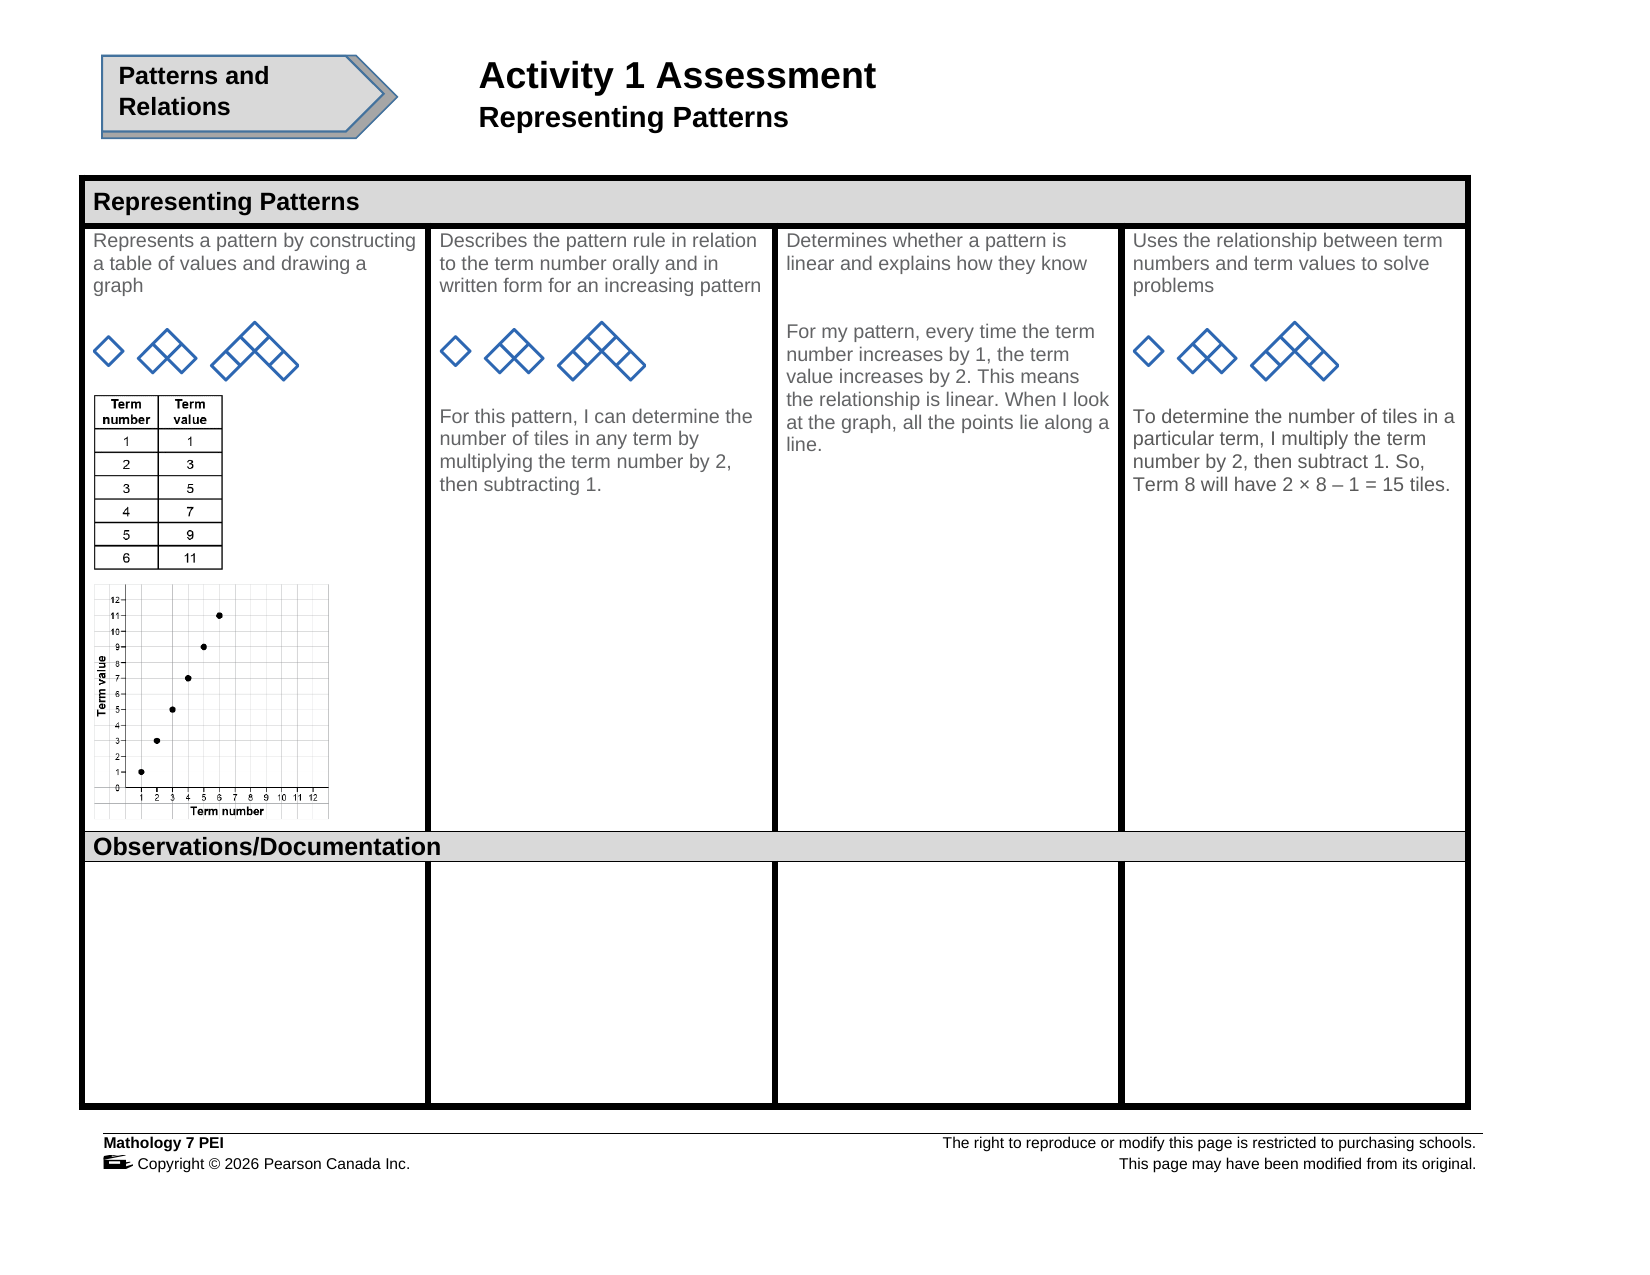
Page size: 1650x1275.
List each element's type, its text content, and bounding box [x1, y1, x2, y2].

table_cell Determines whether a pattern is linear and explains how they know For my pattern, every time the term number increases by 1, the term value increases by 2. This means the relationship is linear. When I look at the graph, all the points lie along a line. [778, 229, 1118, 831]
table_cell [85, 862, 425, 1103]
table_cell Uses the relationship between term numbers and term values to solve problems To determine the number of tiles in a particular term, I multiply the term number by 2, then subtract 1. So, Term 8 will have 2 × 8 – 1 = 15 tiles. [1125, 229, 1465, 831]
table_cell [431, 862, 772, 1103]
picture [92, 582, 329, 820]
picture [92, 393, 224, 571]
picture [439, 319, 647, 382]
table_cell [1125, 862, 1465, 1103]
picture [92, 319, 300, 382]
table_cell Observations/Documentation [85, 832, 1465, 861]
table_cell [778, 862, 1118, 1103]
table_cell Describes the pattern rule in relation to the term number orally and in written form for an increasing pattern For this pattern, I can determine the number of tiles in any term by multiplying the term number by 2, then subtracting 1. [431, 229, 772, 831]
table_header Representing Patterns [85, 181, 1465, 223]
table_cell Represents a pattern by constructing a table of values and drawing a graph [85, 229, 425, 831]
picture [1132, 319, 1340, 382]
picture [103, 1155, 133, 1169]
